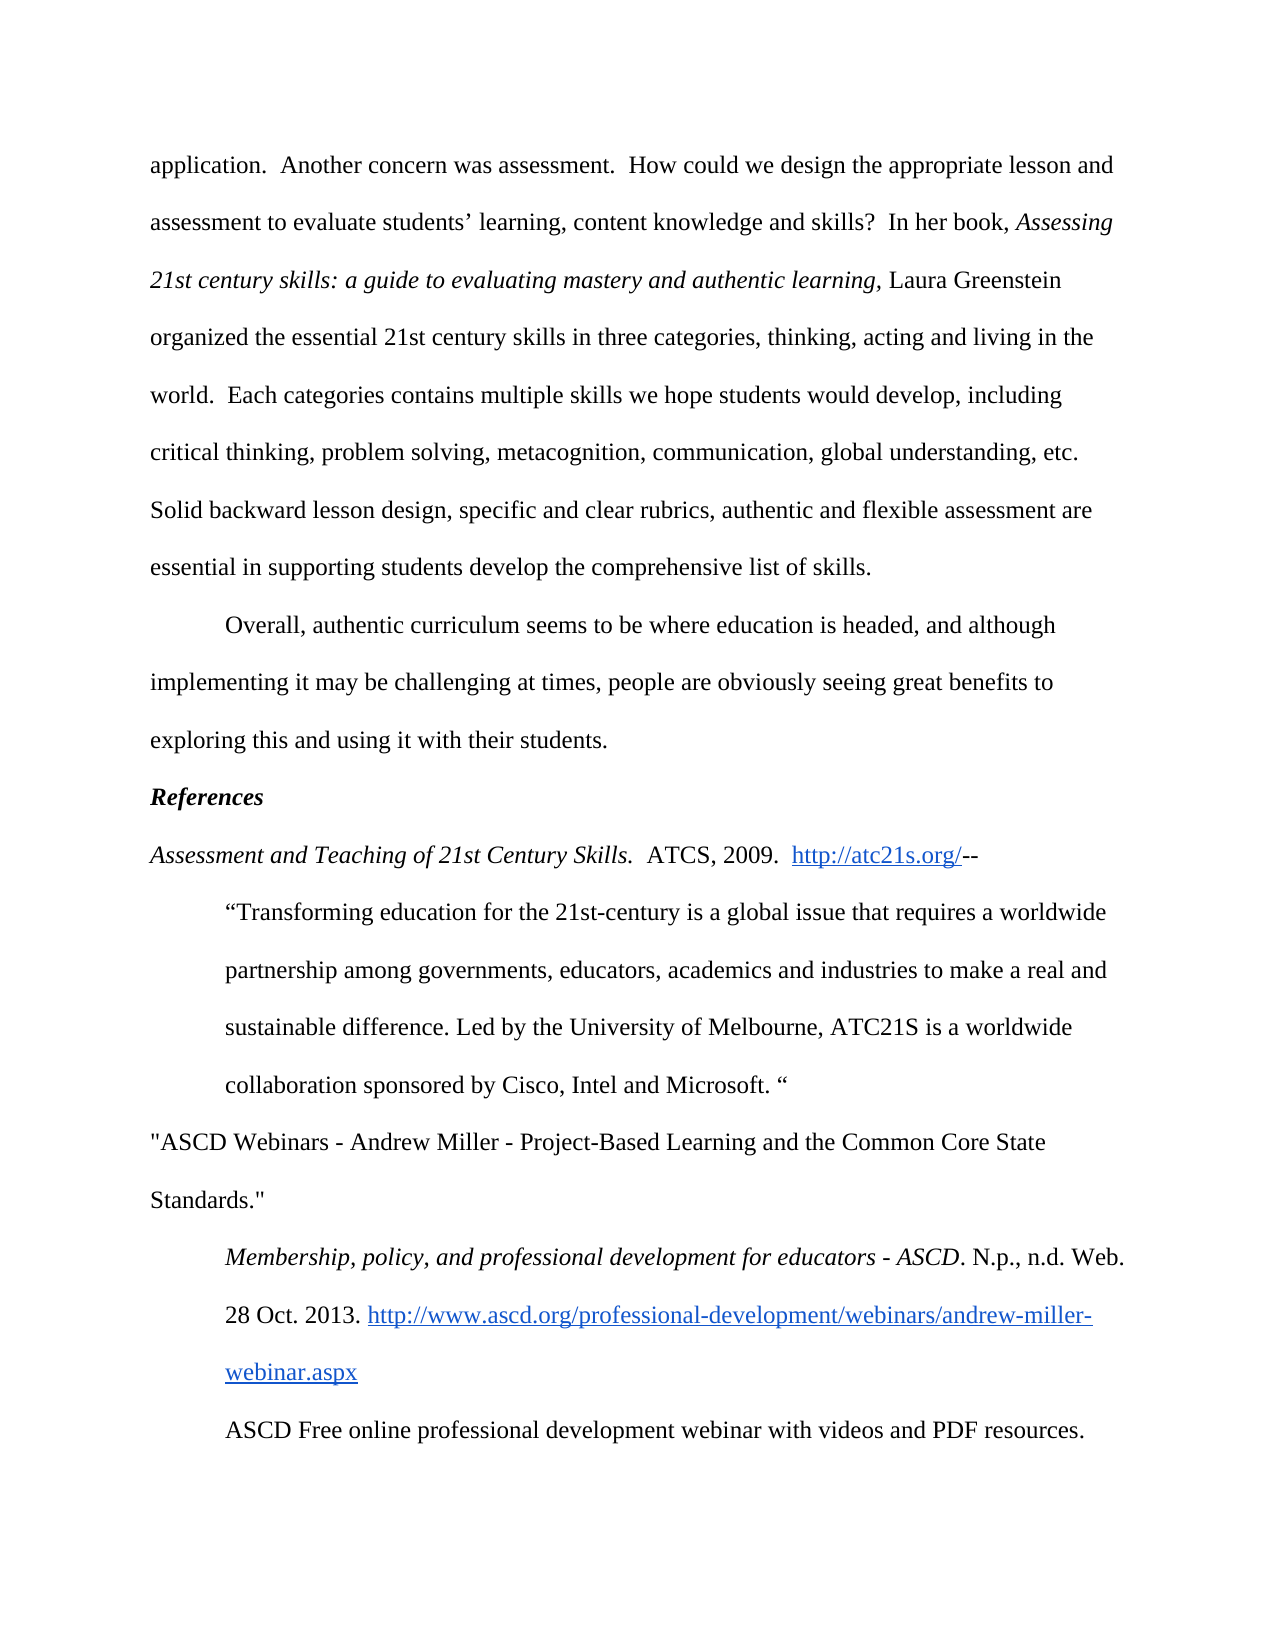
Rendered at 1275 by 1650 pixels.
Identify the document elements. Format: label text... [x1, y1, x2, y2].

text 28 Oct. 2013. http://www.ascd.org/professional-development/webinars/andrew-miller-webinar.aspx [225, 1300, 1125, 1386]
text References [150, 782, 1125, 811]
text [150, 150, 1125, 581]
text “Transforming education for the 21st-century is a global issue that requires a worldwide partnership among governments, educators, academics and industries to make a real and sustainable difference. Led by the University of Melbourne, ATC21S is a worldwide collaboration sponsored by Cisco, Intel and Microsoft. “ [225, 897, 1125, 1099]
text Assessment and Teaching of 21st Century Skills. ATCS, 2009. http://atc21s.org/-- [150, 840, 1125, 869]
text ASCD Free online professional development webinar with videos and PDF resources. [150, 1415, 1125, 1444]
text Membership, policy, and professional development for educators - ASCD. N.p., n.d. Web. [150, 1242, 1125, 1271]
text Overall, authentic curriculum seems to be where education is headed, and although implementing it may be challenging at times, people are obviously seeing great benefits to exploring this and using it with their students. [150, 610, 1125, 754]
text "ASCD Webinars - Andrew Miller - Project-Based Learning and the Common Core State Standards." [150, 1127, 1125, 1214]
